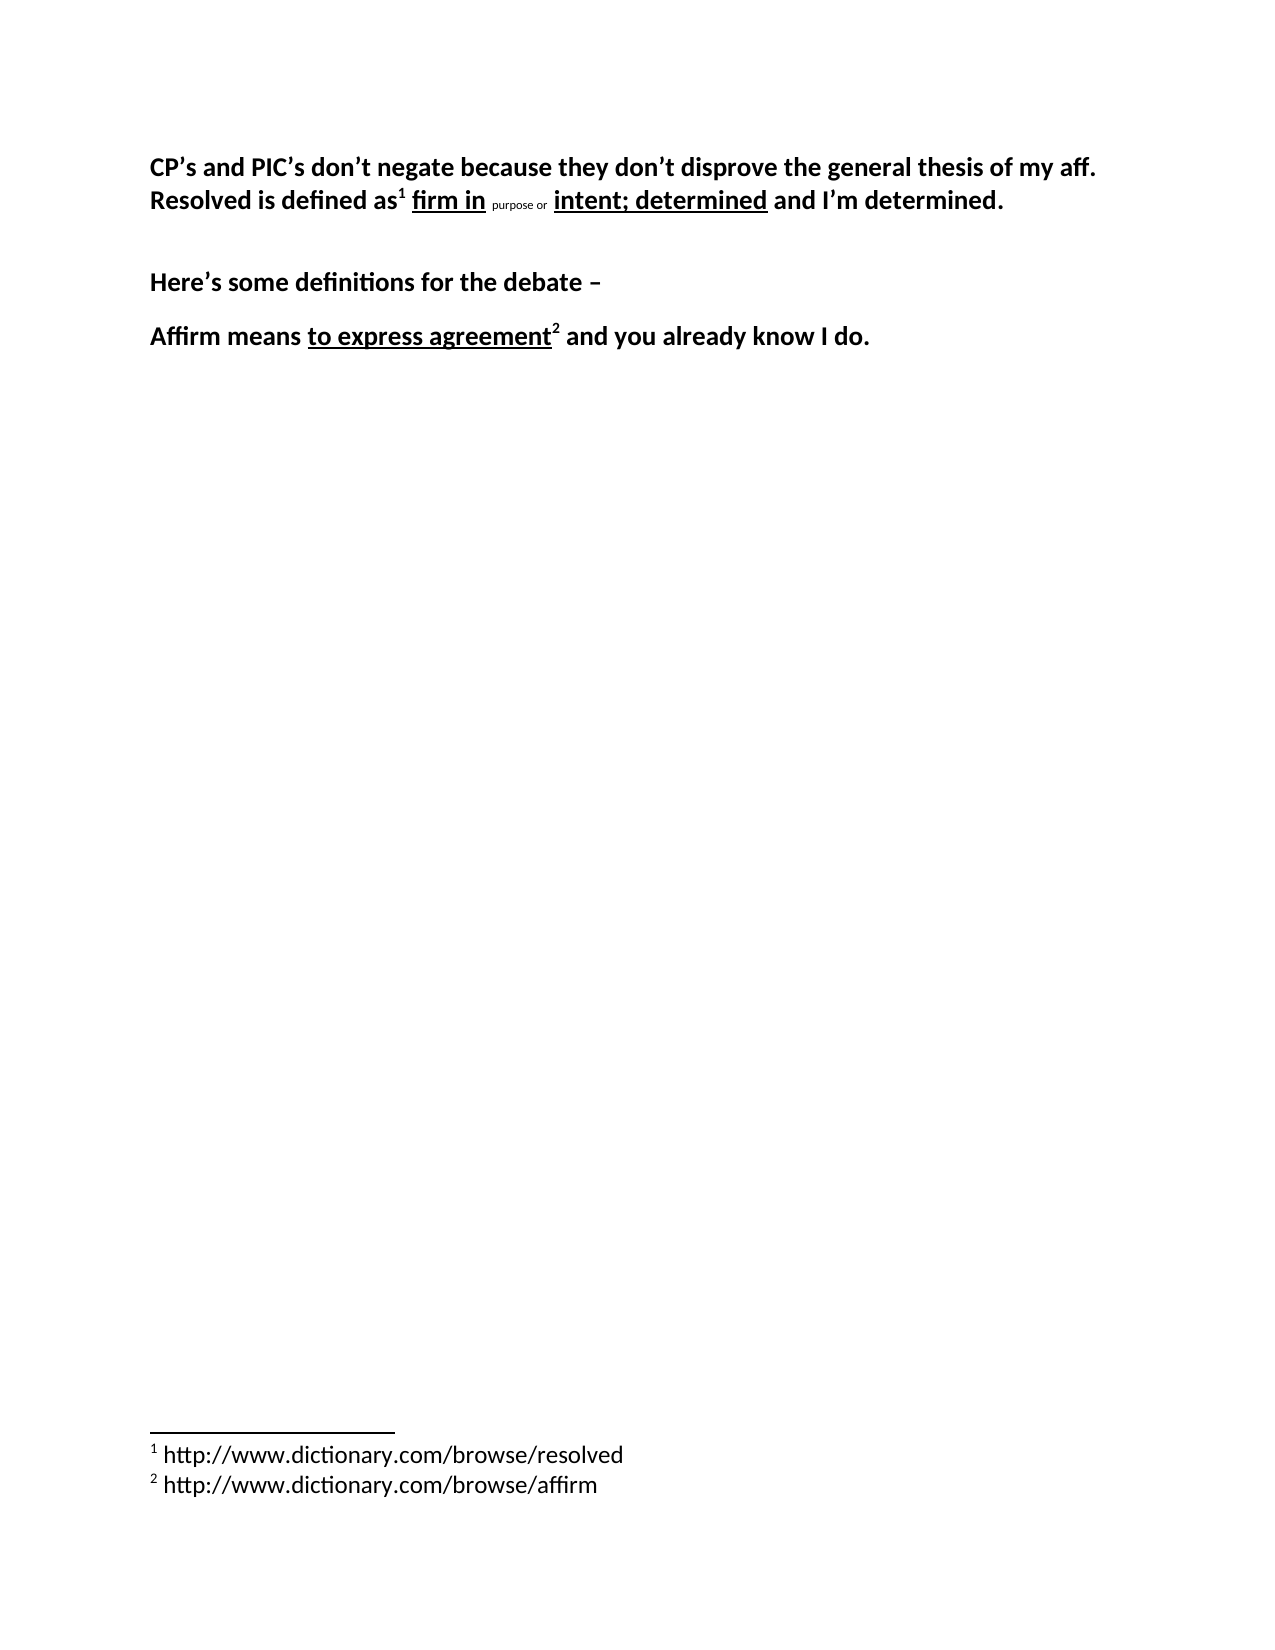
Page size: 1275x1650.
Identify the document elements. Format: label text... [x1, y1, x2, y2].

subtitle Affirm means to express agreement and you already know I do. [150, 319, 1125, 352]
subtitle CP’s and PIC’s don’t negate because they don’t disprove the general thesis of my aff. Resolved is defined as firm in purpose or intent; determined and I’m determined. [150, 150, 1125, 216]
subtitle Here’s some definitions for the debate – [150, 265, 1125, 298]
